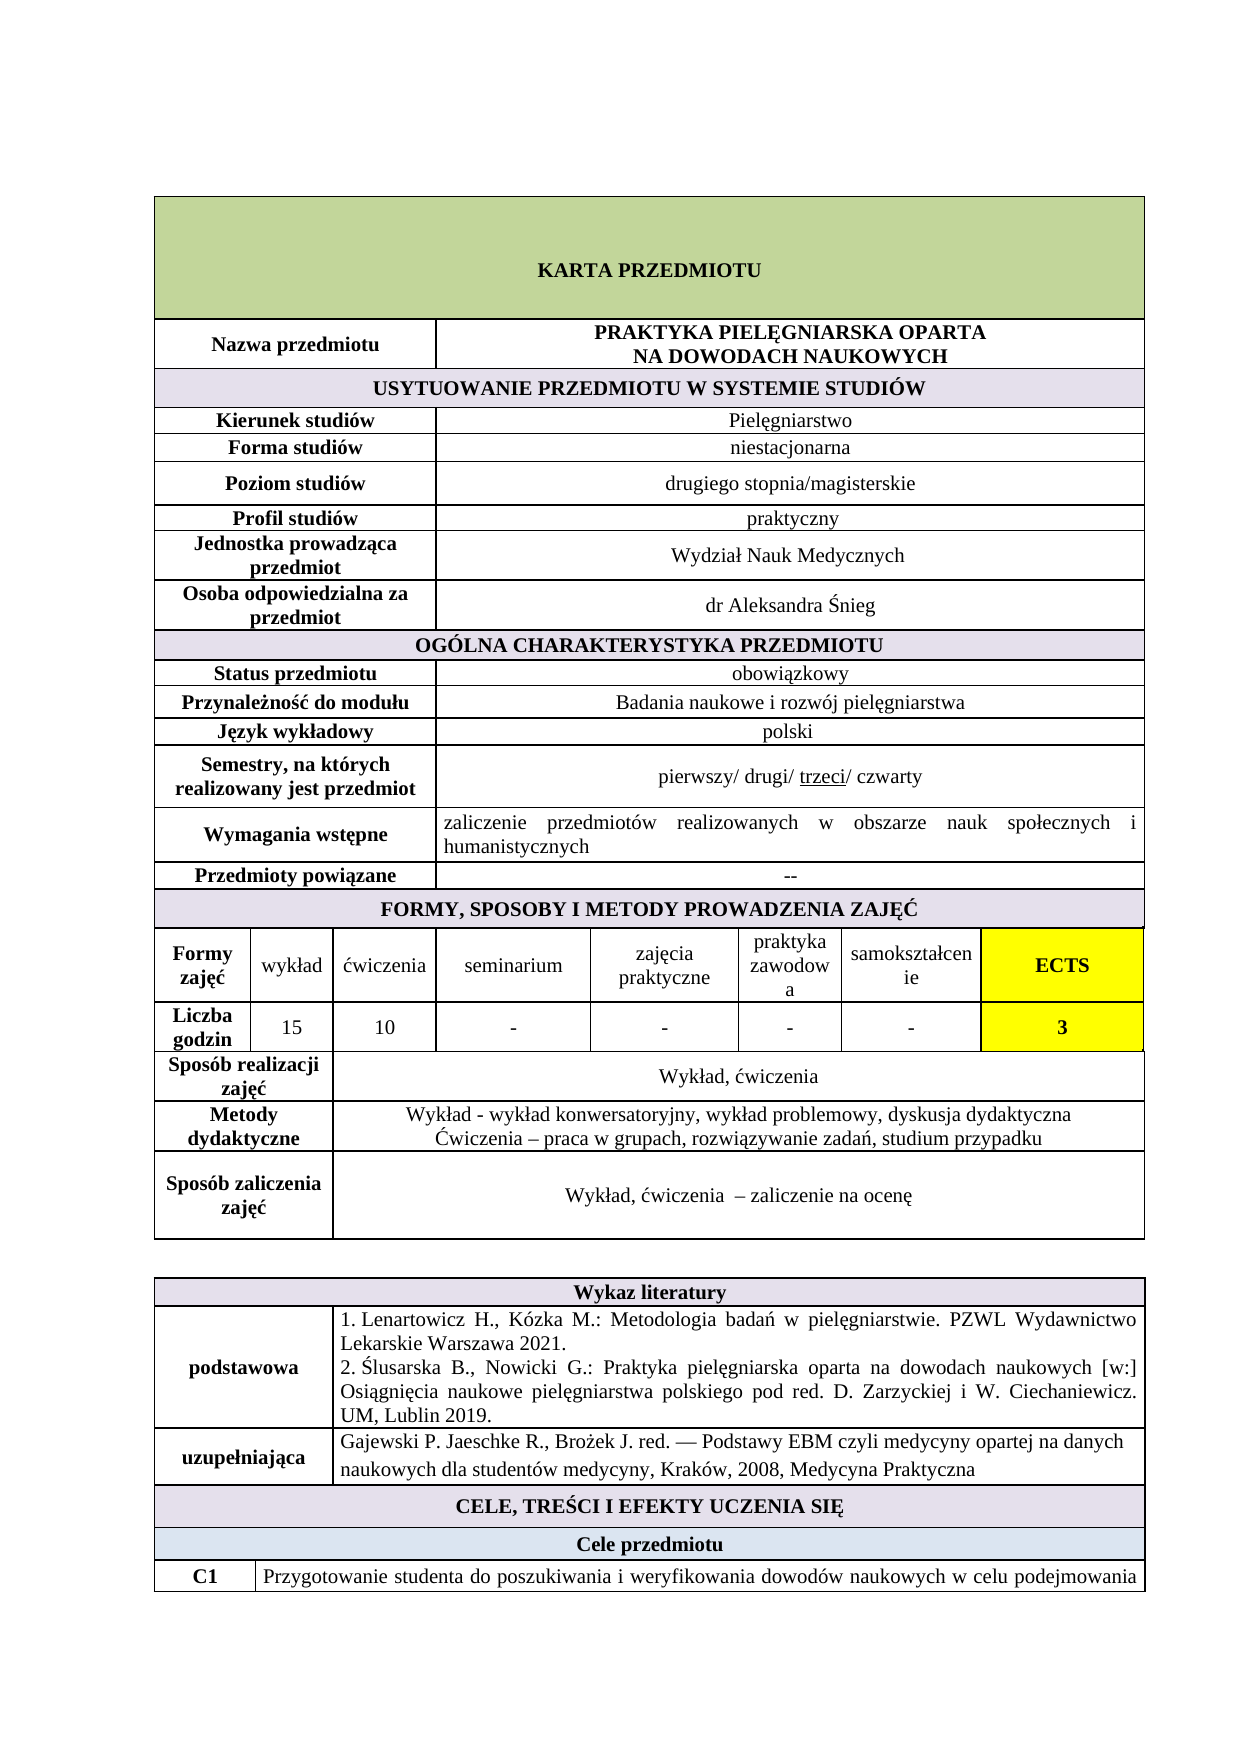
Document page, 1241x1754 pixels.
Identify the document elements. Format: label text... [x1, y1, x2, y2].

table_cell Metody dydaktyczne [155, 1102, 332, 1150]
table_cell wykład [251, 929, 332, 1001]
table_cell Forma studiów [155, 434, 435, 461]
table_cell Wydział Nauk Medycznych [437, 531, 1144, 579]
table_cell seminarium [437, 929, 590, 1001]
table_cell PRAKTYKA PIELĘGNIARSKA OPARTA NA DOWODACH NAUKOWYCH [437, 320, 1144, 368]
table_cell obowiązkowy [437, 661, 1144, 684]
table_cell FORMY, SPOSOBY I METODY PROWADZENIA ZAJĘĆ [155, 890, 1144, 927]
table_cell praktyka zawodowa [739, 929, 841, 1001]
table_cell Sposób realizacji zajęć [155, 1052, 332, 1100]
table_cell pierwszy/ drugi/ trzeci/ czwarty [437, 746, 1144, 806]
table_cell polski [437, 719, 1144, 744]
table_cell Kierunek studiów [155, 408, 435, 432]
table_cell Osoba odpowiedzialna za przedmiot [155, 581, 435, 629]
table_cell praktyczny [437, 506, 1144, 529]
table_cell Wykład, ćwiczenia [334, 1052, 1144, 1100]
table_cell Poziom studiów [155, 462, 435, 504]
table_cell drugiego stopnia/magisterskie [437, 462, 1144, 504]
table_cell Jednostka prowadząca przedmiot [155, 531, 435, 579]
table_cell ćwiczenia [334, 929, 435, 1001]
table_cell Wymagania wstępne [155, 808, 435, 861]
table_cell OGÓLNA CHARAKTERYSTYKA PRZEDMIOTU [155, 631, 1144, 659]
table_cell USYTUOWANIE PRZEDMIOTU W SYSTEMIE STUDIÓW [155, 369, 1144, 407]
table_cell samokształcenie [842, 929, 980, 1001]
table_cell Wykład, ćwiczenia – zaliczenie na ocenę [334, 1152, 1144, 1238]
table_cell Formy zajęć [155, 929, 250, 1001]
table_cell Przedmioty powiązane [155, 863, 435, 888]
table_cell Status przedmiotu [155, 661, 435, 684]
table_cell Semestry, na których realizowany jest przedmiot [155, 746, 435, 806]
table_cell - [739, 1003, 841, 1051]
table_cell niestacjonarna [437, 434, 1144, 461]
table_cell Cele przedmiotu [155, 1528, 1144, 1559]
table_cell -- [437, 863, 1144, 888]
table_cell 10 [334, 1003, 435, 1051]
table_cell zaliczenie przedmiotów realizowanych w obszarze nauk społecznych i humanistycznych [437, 808, 1144, 861]
table_cell Wykład - wykład konwersatoryjny, wykład problemowy, dyskusja dydaktyczna Ćwiczenia – praca w grupach, rozwiązywanie zadań, studium przypadku [334, 1102, 1144, 1150]
table_cell Gajewski P. Jaeschke R., Brożek J. red. — Podstawy EBM czyli medycyny opartej na danych naukowych dla studentów medycyny, Kraków, 2008, Medycyna Praktyczna [334, 1429, 1144, 1484]
table_cell podstawowa [155, 1307, 332, 1427]
table_cell 1. Lenartowicz H., Kózka M.: Metodologia badań w pielęgniarstwie. PZWL Wydawnictwo Lekarskie Warszawa 2021. 2. Ślusarska B., Nowicki G.: Praktyka pielęgniarska oparta na dowodach naukowych [w:] Osiągnięcia naukowe pielęgniarstwa polskiego pod red. D. Zarzyckiej i W. Ciechaniewicz. UM, Lublin 2019. [334, 1307, 1144, 1427]
table_header KARTA PRZEDMIOTU [155, 197, 1144, 318]
table_cell - [842, 1003, 980, 1051]
table_cell Język wykładowy [155, 719, 435, 744]
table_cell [256, 1561, 1144, 1591]
table_cell Liczba godzin [155, 1003, 250, 1051]
table_header Wykaz literatury [155, 1279, 1144, 1305]
table_cell Sposób zaliczenia zajęć [155, 1152, 332, 1238]
table_cell C1 [155, 1561, 255, 1591]
table_cell zajęcia praktyczne [591, 929, 738, 1001]
table_cell Przynależność do modułu [155, 686, 435, 717]
table_cell Profil studiów [155, 506, 435, 529]
table_cell uzupełniająca [155, 1429, 332, 1484]
table_cell 3 [982, 1003, 1143, 1051]
table_cell 15 [251, 1003, 332, 1051]
table_cell ECTS [982, 929, 1143, 1001]
table_cell - [437, 1003, 590, 1051]
table_cell Pielęgniarstwo [437, 408, 1144, 432]
table_cell - [591, 1003, 738, 1051]
table_cell Badania naukowe i rozwój pielęgniarstwa [437, 686, 1144, 717]
table_cell Nazwa przedmiotu [155, 320, 435, 368]
table_cell dr Aleksandra Śnieg [437, 581, 1144, 629]
table_cell CELE, TREŚCI I EFEKTY UCZENIA SIĘ [155, 1486, 1144, 1527]
